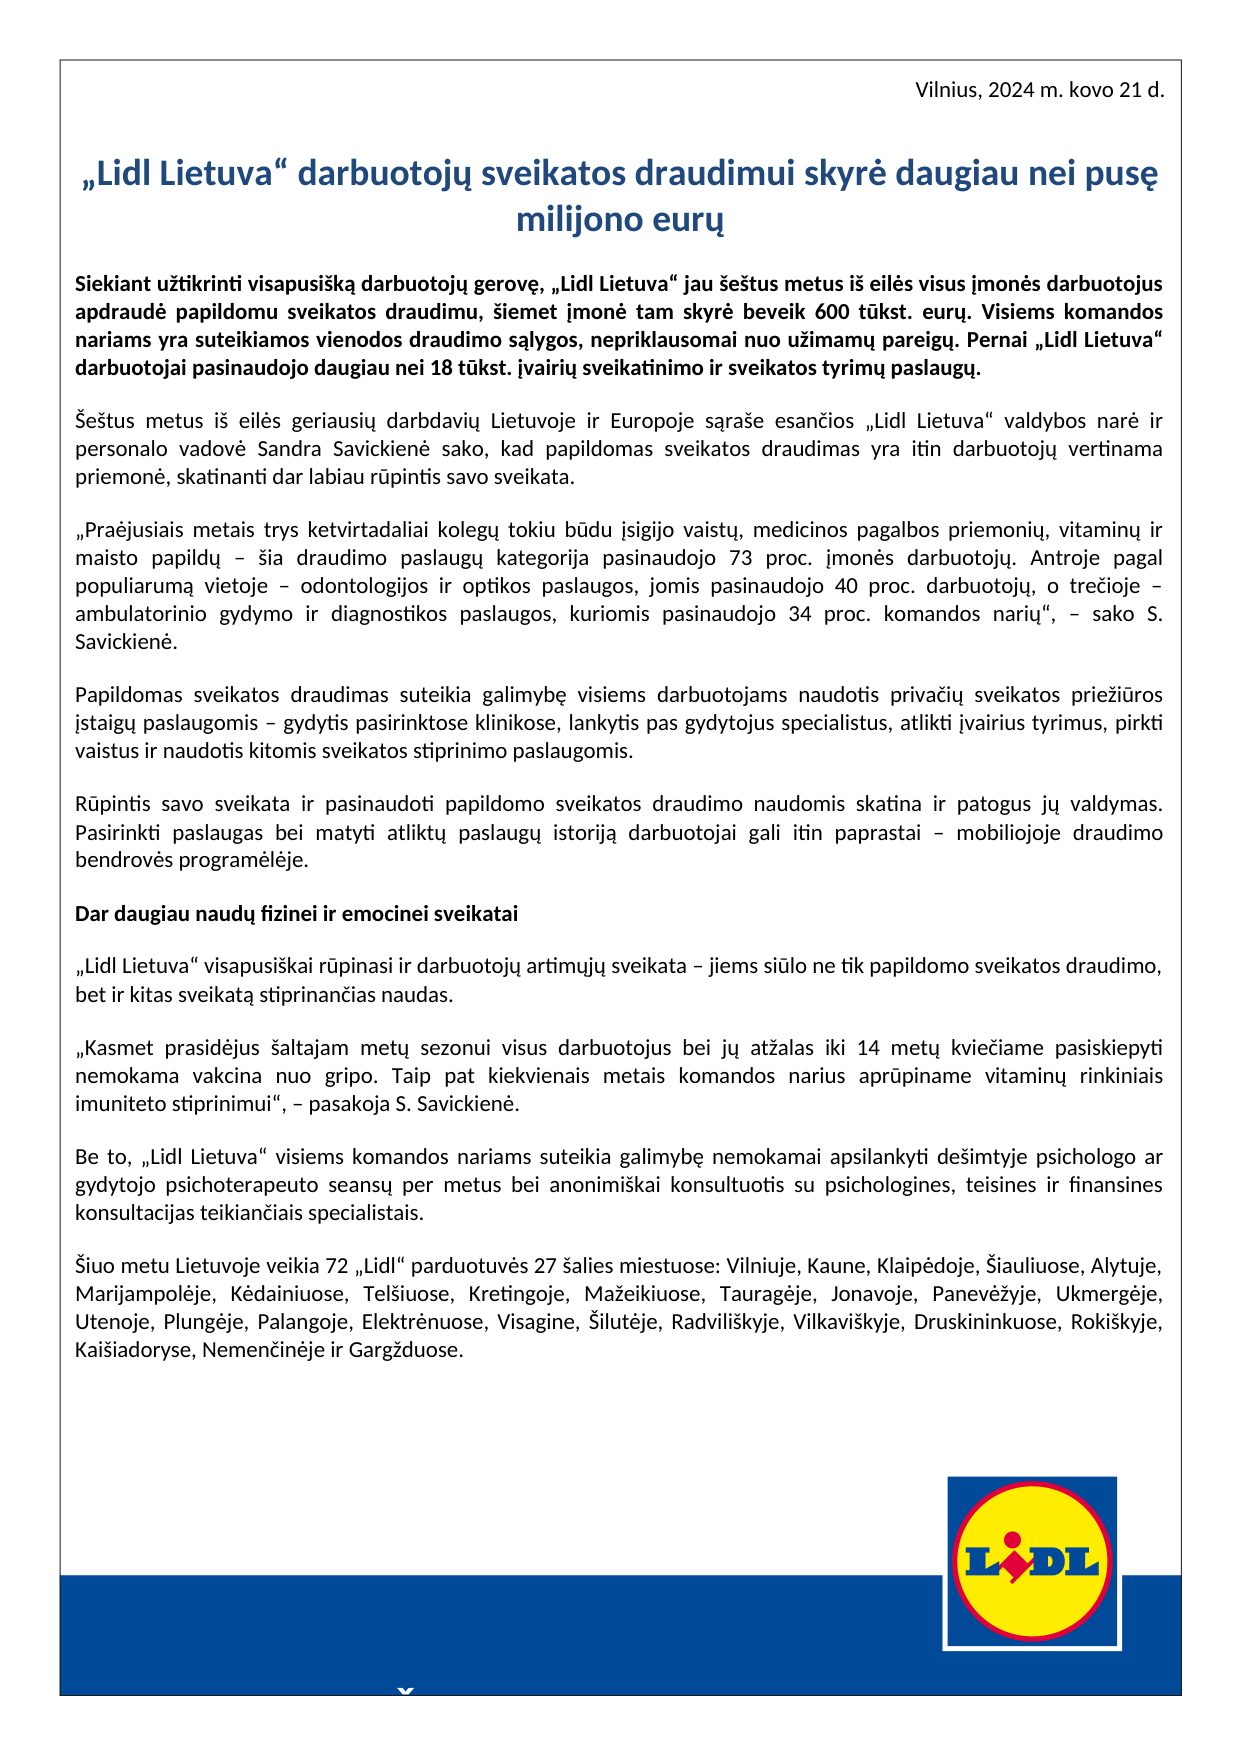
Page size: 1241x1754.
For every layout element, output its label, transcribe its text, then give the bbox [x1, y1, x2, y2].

text Vilnius, 2024 m. kovo 21 d. [75, 75, 1165, 103]
text „Lidl Lietuva“ visapusiškai rūpinasi ir darbuotojų artimųjų sveikata – jiems siūlo ne tik papildomo sveikatos draudimo, bet ir kitas sveikatą stiprinančias naudas. [75, 952, 1165, 1008]
text Rūpintis savo sveikata ir pasinaudoti papildomo sveikatos draudimo naudomis skatina ir patogus jų valdymas. Pasirinkti paslaugas bei matyti atliktų paslaugų istoriją darbuotojai gali itin paprastai – mobiliojoje draudimo bendrovės programėlėje. [75, 789, 1165, 874]
text Šiuo metu Lietuvoje veikia 72 „Lidl“ parduotuvės 27 šalies miestuose: Vilniuje, Kaune, Klaipėdoje, Šiauliuose, Alytuje, Marijampolėje, Kėdainiuose, Telšiuose, Kretingoje, Mažeikiuose, Tauragėje, Jonavoje, Panevėžyje, Ukmergėje, Utenoje, Plungėje, Palangoje, Elektrėnuose, Visagine, Šilutėje, Radviliškyje, Vilkaviškyje, Druskininkuose, Rokiškyje, Kaišiadoryse, Nemenčinėje ir Gargžduose. [75, 1251, 1165, 1363]
text „Kasmet prasidėjus šaltajam metų sezonui visus darbuotojus bei jų atžalas iki 14 metų kviečiame pasiskiepyti nemokama vakcina nuo gripo. Taip pat kiekvienais metais komandos narius aprūpiname vitaminų rinkiniais imuniteto stiprinimui“, – pasakoja S. Savickienė. [75, 1033, 1165, 1117]
text Šeštus metus iš eilės geriausių darbdavių Lietuvoje ir Europoje sąraše esančios „Lidl Lietuva“ valdybos narė ir personalo vadovė Sandra Savickienė sako, kad papildomas sveikatos draudimas yra itin darbuotojų vertinama priemonė, skatinanti dar labiau rūpintis savo sveikata. [75, 406, 1165, 490]
text Siekiant užtikrinti visapusišką darbuotojų gerovę, „Lidl Lietuva“ jau šeštus metus iš eilės visus įmonės darbuotojus apdraudė papildomu sveikatos draudimu, šiemet įmonė tam skyrė beveik 600 tūkst. eurų. Visiems komandos nariams yra suteikiamos vienodos draudimo sąlygos, nepriklausomai nuo užimamų pareigų. Pernai „Lidl Lietuva“ darbuotojai pasinaudojo daugiau nei 18 tūkst. įvairių sveikatinimo ir sveikatos tyrimų paslaugų. [75, 269, 1165, 381]
text „Praėjusiais metais trys ketvirtadaliai kolegų tokiu būdu įsigijo vaistų, medicinos pagalbos priemonių, vitaminų ir maisto papildų – šia draudimo paslaugų kategorija pasinaudojo 73 proc. įmonės darbuotojų. Antroje pagal populiarumą vietoje – odontologijos ir optikos paslaugos, jomis pasinaudojo 40 proc. darbuotojų, o trečioje – ambulatorinio gydymo ir diagnostikos paslaugos, kuriomis pasinaudojo 34 proc. komandos narių“, – sako S. Savickienė. [75, 515, 1165, 656]
picture [0, 0, 1241, 1754]
text „Lidl Lietuva“ darbuotojų sveikatos draudimui skyrė daugiau nei pusę milijono eurų [75, 149, 1165, 241]
text Be to, „Lidl Lietuva“ visiems komandos nariams suteikia galimybę nemokamai apsilankyti dešimtyje psichologo ar gydytojo psichoterapeuto seansų per metus bei anonimiškai konsultuotis su psichologines, teisines ir finansines konsultacijas teikiančiais specialistais. [75, 1142, 1165, 1226]
text Papildomas sveikatos draudimas suteikia galimybę visiems darbuotojams naudotis privačių sveikatos priežiūros įstaigų paslaugomis – gydytis pasirinktose klinikose, lankytis pas gydytojus specialistus, atlikti įvairius tyrimus, pirkti vaistus ir naudotis kitomis sveikatos stiprinimo paslaugomis. [75, 681, 1165, 764]
text Dar daugiau naudų fizinei ir emocinei sveikatai [75, 899, 1165, 927]
